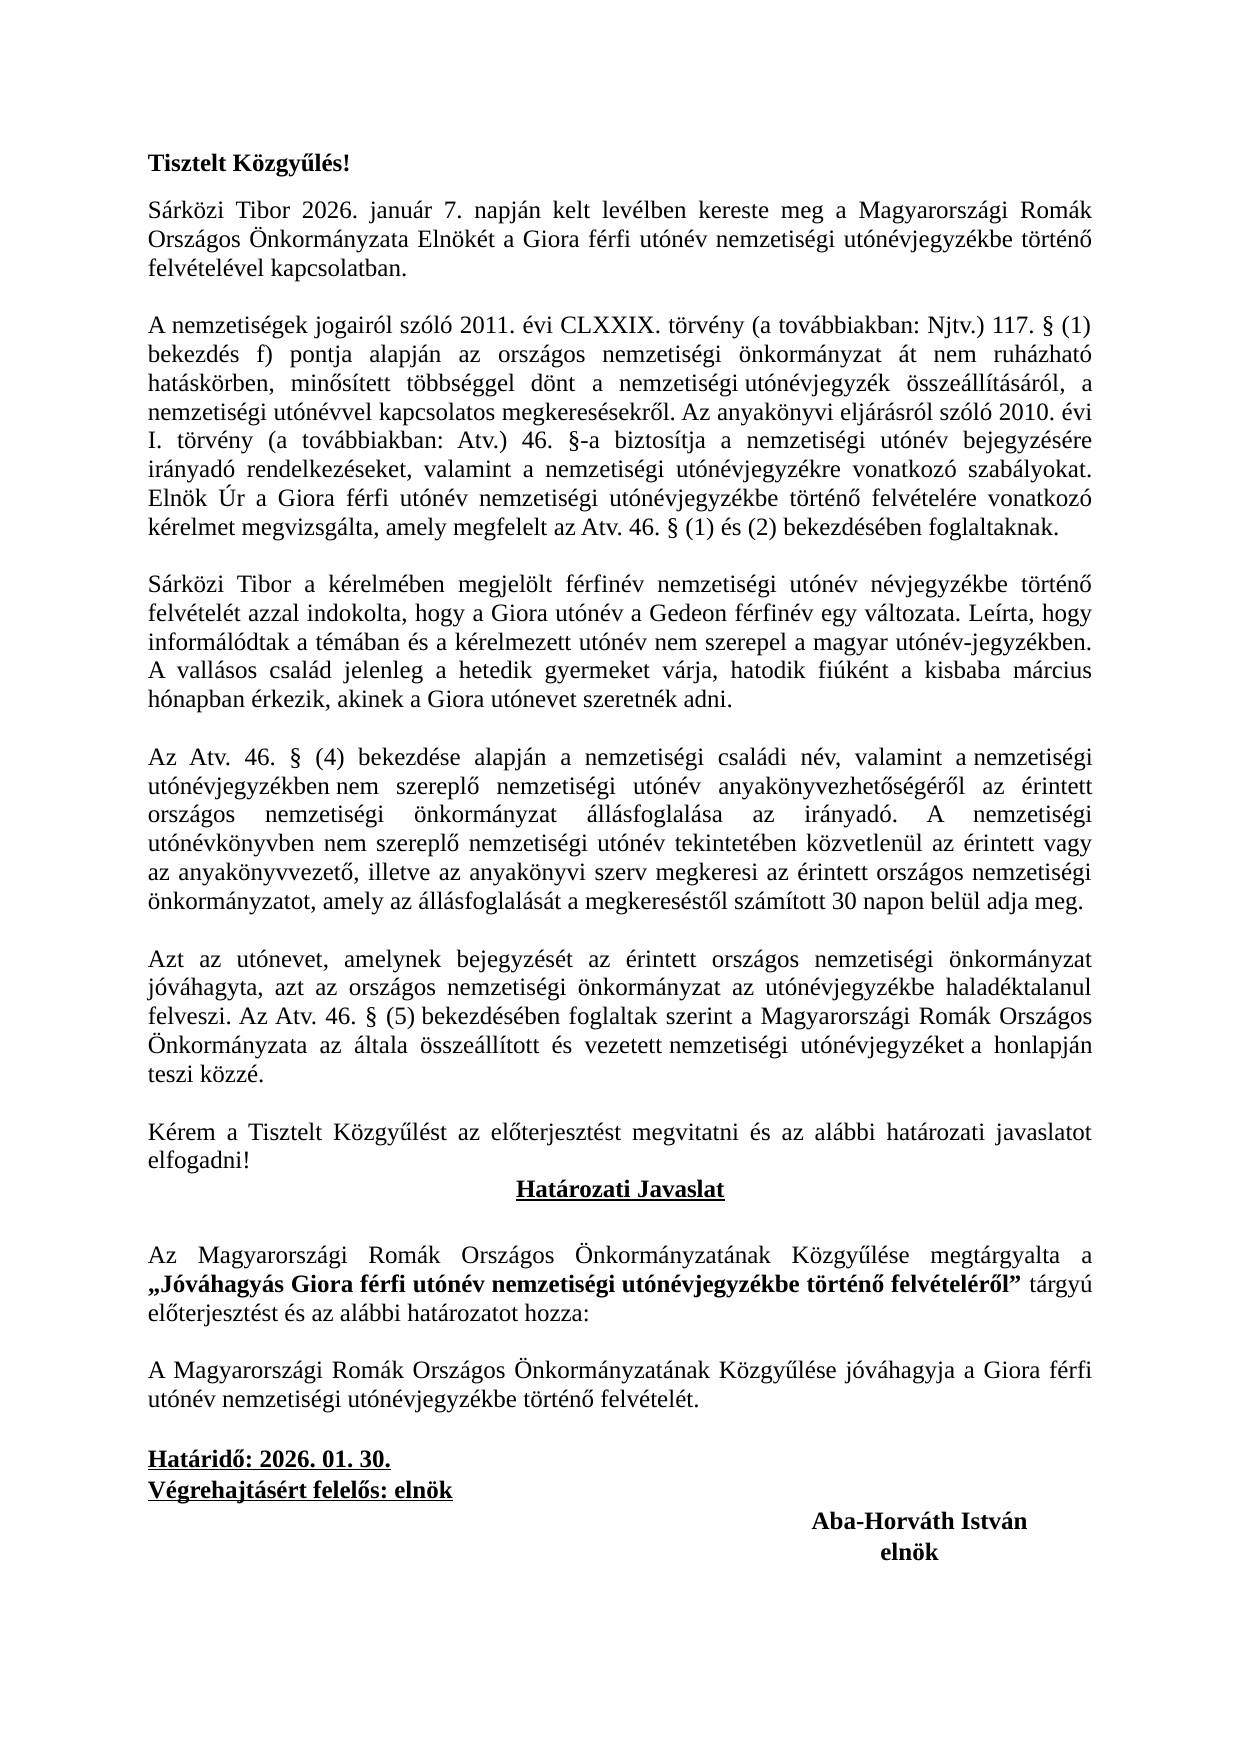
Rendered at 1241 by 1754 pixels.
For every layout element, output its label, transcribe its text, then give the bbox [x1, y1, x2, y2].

text Aba-Horváth István [738, 1506, 1093, 1534]
text A nemzetiségek jogairól szóló 2011. évi CLXXIX. törvény (a továbbiakban: Njtv.) 117. § (1) bekezdés f) pontja alapján az országos nemzetiségi önkormányzat át nem ruházható hatáskörben, minősített többséggel dönt a nemzetiségi utónévjegyzék összeállításáról, a nemzetiségi utónévvel kapcsolatos megkeresésekről. Az anyakönyvi eljárásról szóló 2010. évi I. törvény (a továbbiakban: Atv.) 46. §-a biztosítja a nemzetiségi utónév bejegyzésére irányadó rendelkezéseket, valamint a nemzetiségi utónévjegyzékre vonatkozó szabályokat. Elnök Úr a Giora férfi utónév nemzetiségi utónévjegyzékbe történő felvételére vonatkozó kérelmet megvizsgálta, amely megfelelt az Atv. 46. § (1) és (2) bekezdésében foglaltaknak. [148, 310, 1093, 540]
text A Magyarországi Romák Országos Önkormányzatának Közgyűlése jóváhagyja a Giora férfi utónév nemzetiségi utónévjegyzékbe történő felvételét. [148, 1355, 1093, 1413]
text elnök [148, 1537, 1093, 1566]
text Kérem a Tisztelt Közgyűlést az előterjesztést megvitatni és az alábbi határozati javaslatot elfogadni! [148, 1117, 1093, 1174]
text Sárközi Tibor a kérelmében megjelölt férfinév nemzetiségi utónév névjegyzékbe történő felvételét azzal indokolta, hogy a Giora utónév a Gedeon férfinév egy változata. Leírta, hogy informálódtak a témában és a kérelmezett utónév nem szerepel a magyar utónév-jegyzékben. A vallásos család jelenleg a hetedik gyermeket várja, hatodik fiúként a kisbaba március hónapban érkezik, akinek a Giora utónevet szeretnék adni. [148, 569, 1093, 713]
text Végrehajtásért felelős: elnök [148, 1475, 1093, 1503]
text Sárközi Tibor 2026. január 7. napján kelt levélben kereste meg a Magyarországi Romák Országos Önkormányzata Elnökét a Giora férfi utónév nemzetiségi utónévjegyzékbe történő felvételével kapcsolatban. [148, 195, 1093, 282]
text Azt az utónevet, amelynek bejegyzését az érintett országos nemzetiségi önkormányzat jóváhagyta, azt az országos nemzetiségi önkormányzat az utónévjegyzékbe haladéktalanul felveszi. Az Atv. 46. § (5) bekezdésében foglaltak szerint a Magyarországi Romák Országos Önkormányzata az általa összeállított és vezetett nemzetiségi utónévjegyzéket a honlapján teszi közzé. [148, 944, 1093, 1087]
text Határidő: 2026. 01. 30. [148, 1444, 1093, 1472]
text Az Magyarországi Romák Országos Önkormányzatának Közgyűlése megtárgyalta a „Jóváhagyás Giora férfi utónév nemzetiségi utónévjegyzékbe történő felvételéről” tárgyú előterjesztést és az alábbi határozatot hozza: [148, 1240, 1093, 1326]
text Határozati Javaslat [148, 1174, 1093, 1203]
text Az Atv. 46. § (4) bekezdése alapján a nemzetiségi családi név, valamint a nemzetiségi utónévjegyzékben nem szereplő nemzetiségi utónév anyakönyvezhetőségéről az érintett országos nemzetiségi önkormányzat állásfoglalása az irányadó. A nemzetiségi utónévkönyvben nem szereplő nemzetiségi utónév tekintetében közvetlenül az érintett vagy az anyakönyvvezető, illetve az anyakönyvi szerv megkeresi az érintett országos nemzetiségi önkormányzatot, amely az állásfoglalását a megkereséstől számított 30 napon belül adja meg. [148, 742, 1093, 914]
text Tisztelt Közgyűlés! [148, 148, 1093, 176]
